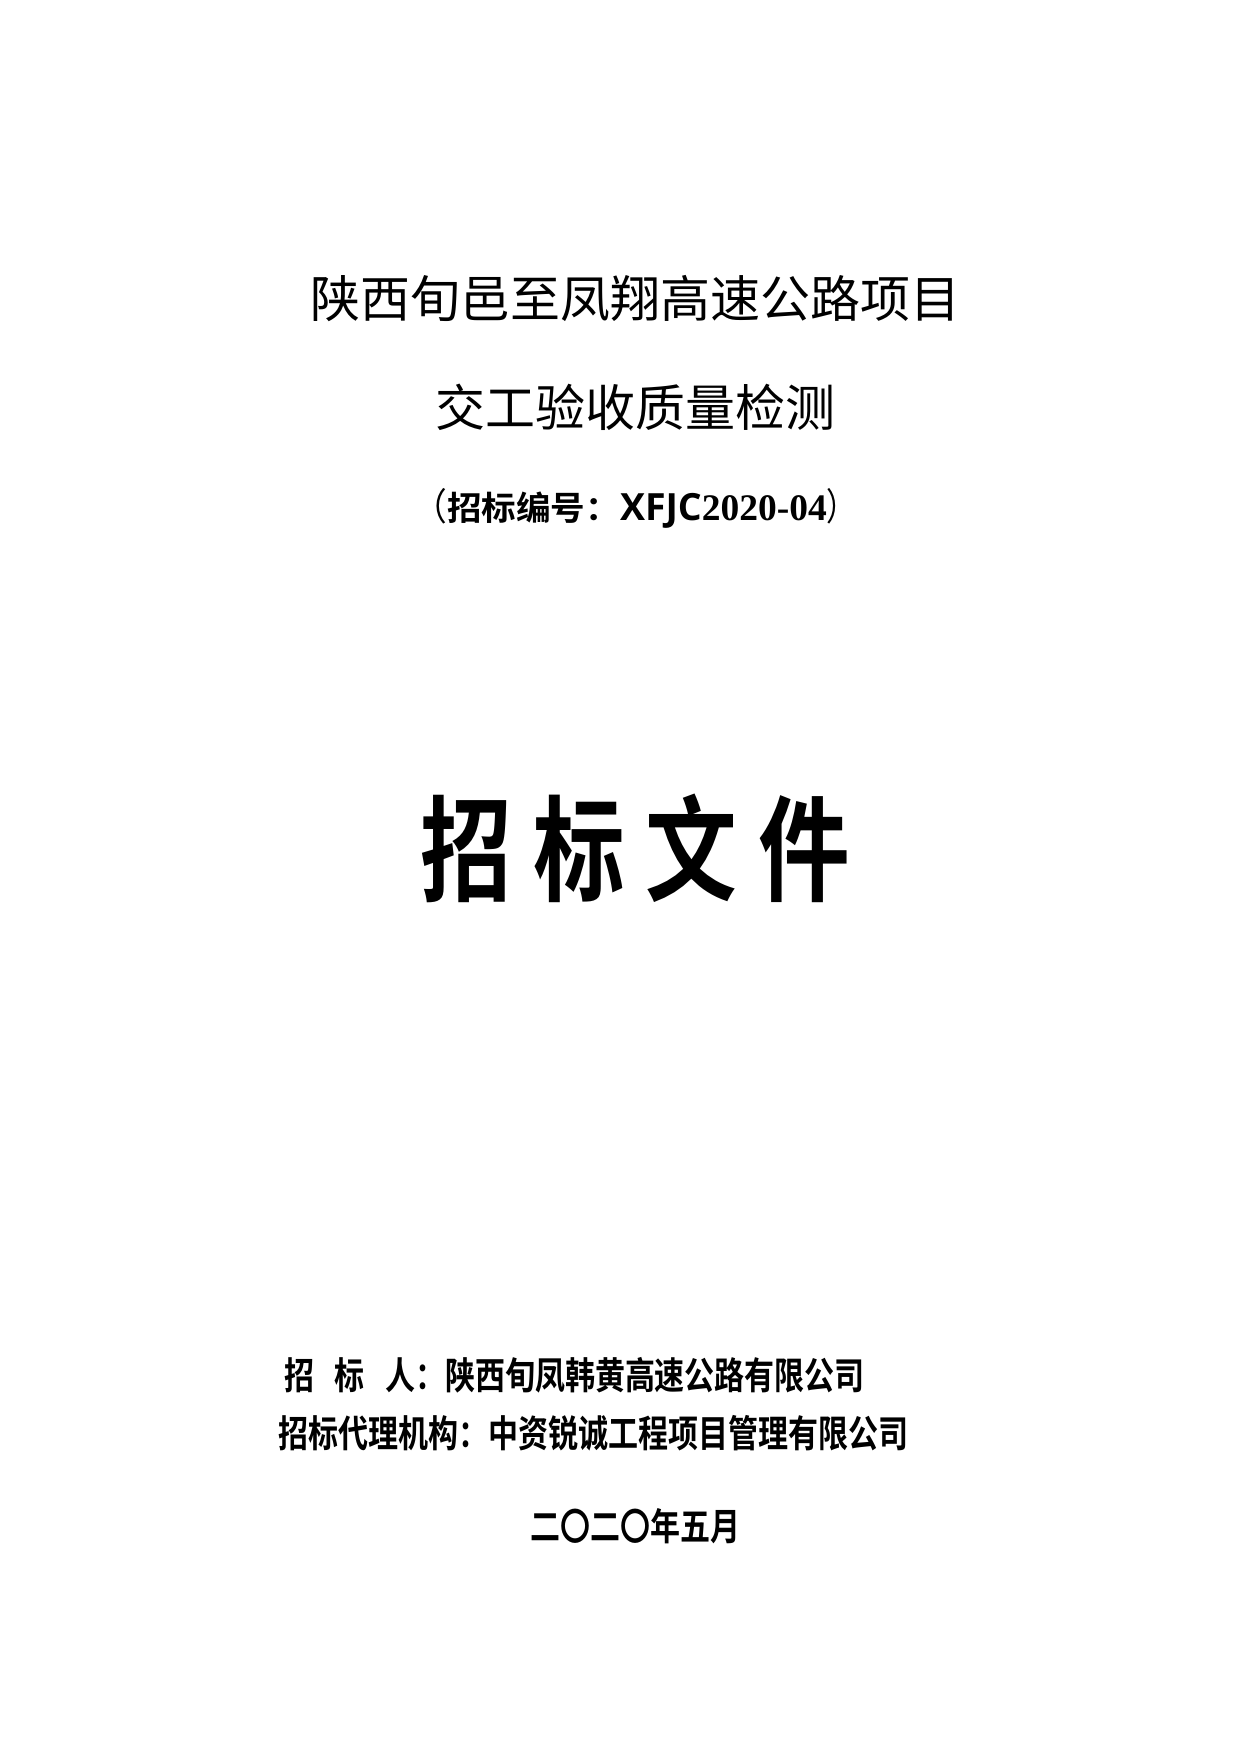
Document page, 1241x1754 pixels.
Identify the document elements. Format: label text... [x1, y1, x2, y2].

text 招标代理机构：中资锐诚工程项目管理有限公司 [164, 1401, 1072, 1459]
text （招标编号：XFJC2020-04） [148, 477, 1122, 531]
text 陕西旬邑至凤翔高速公路项目 [148, 259, 1122, 332]
text 交工验收质量检测 [148, 368, 1122, 441]
text 招 标 人：陕西旬凤韩黄高速公路有限公司 [148, 1342, 1122, 1401]
text 二〇二〇年五月 [148, 1497, 1122, 1551]
text 招 标 文 件 [148, 792, 1122, 917]
